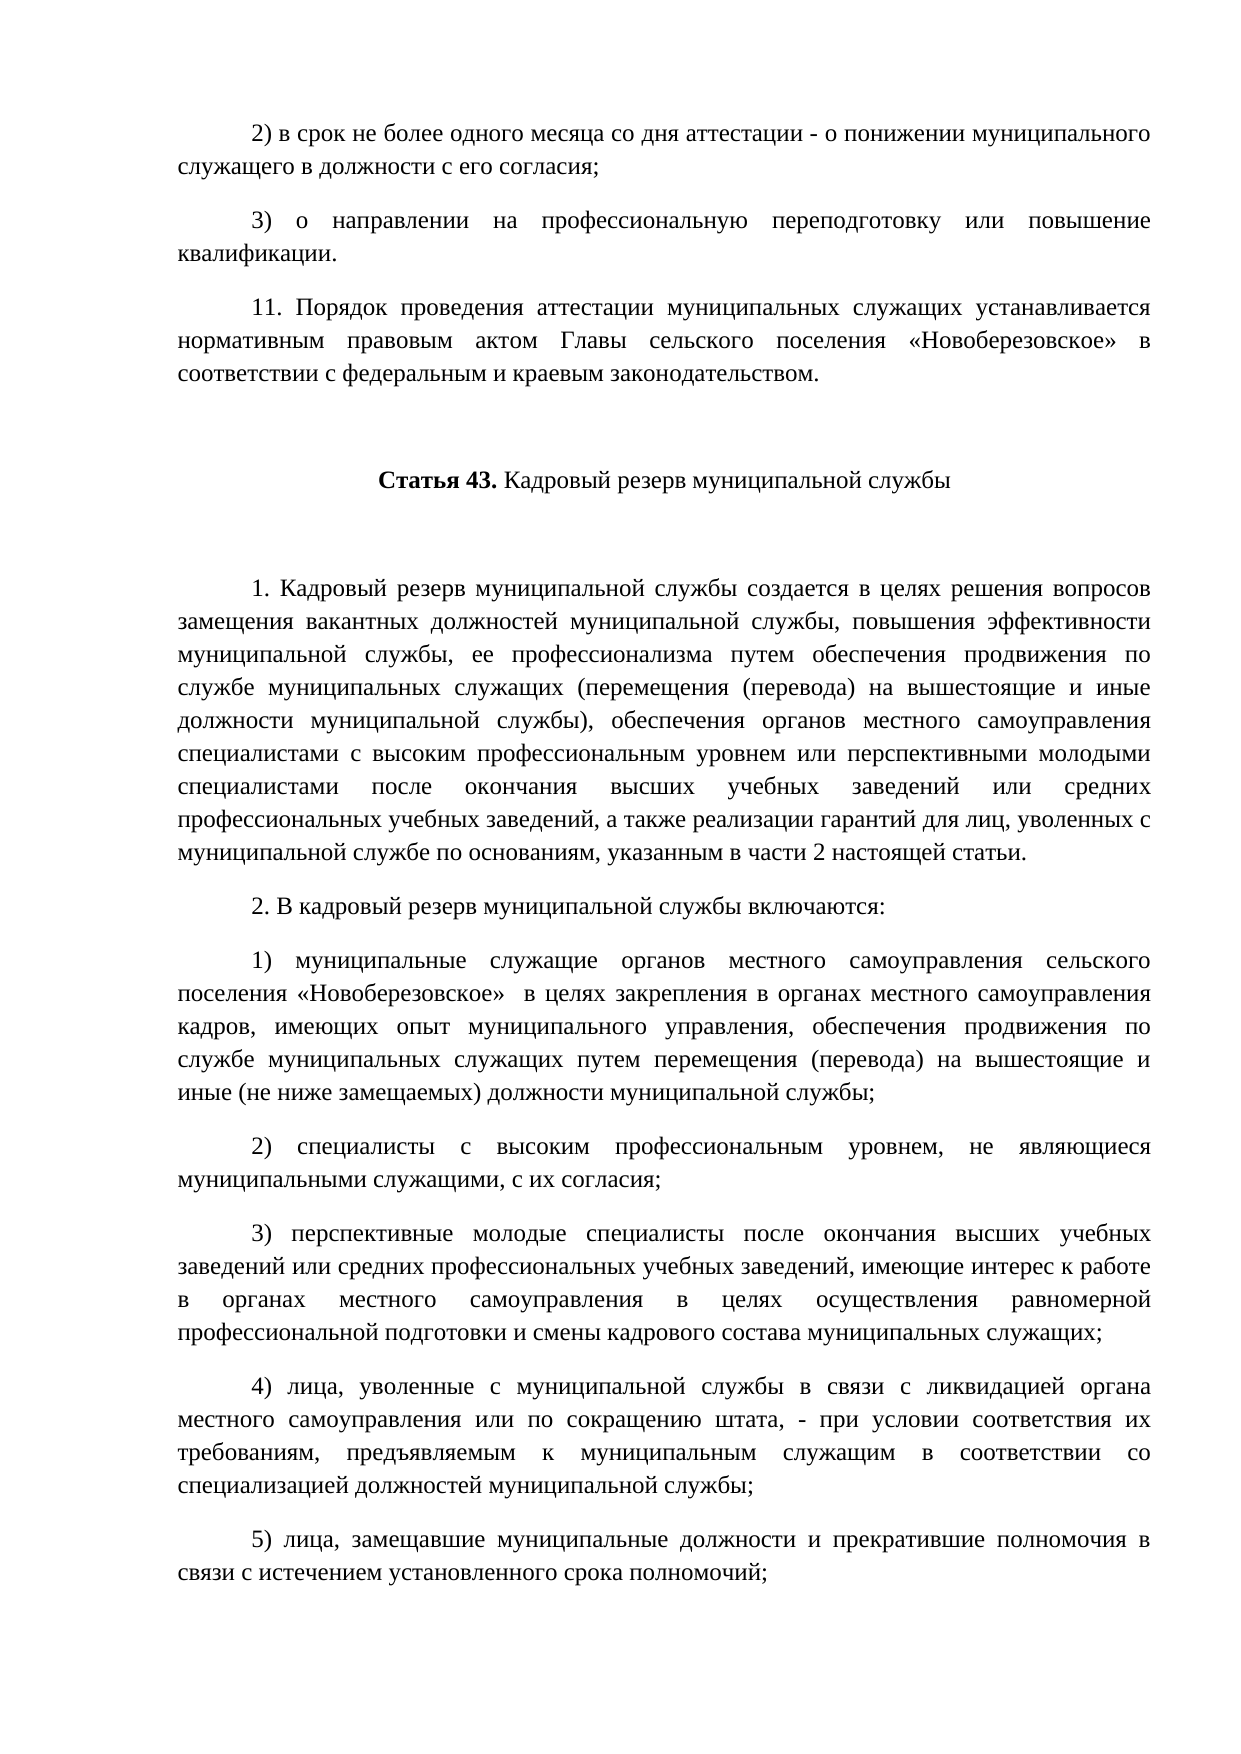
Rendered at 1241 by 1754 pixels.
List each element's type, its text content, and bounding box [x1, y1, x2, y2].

text 2) в срок не более одного месяца со дня аттестации - о понижении муниципального служащего в должности с его согласия; [177, 118, 1152, 180]
text 11. Порядок проведения аттестации муниципальных служащих устанавливается нормативным правовым актом Главы сельского поселения «Новоберезовское» в соответствии с федеральным и краевым законодательством. [177, 292, 1152, 387]
text 5) лица, замещавшие муниципальные должности и прекратившие полномочия в связи с истечением установленного срока полномочий; [177, 1524, 1152, 1586]
text 2. В кадровый резерв муниципальной службы включаются: [177, 891, 1152, 920]
text Статья 43. Кадровый резерв муниципальной службы [177, 466, 1152, 494]
text 1) муниципальные служащие органов местного самоуправления сельского поселения «Новоберезовское» в целях закрепления в органах местного самоуправления кадров, имеющих опыт муниципального управления, обеспечения продвижения по службе муниципальных служащих путем перемещения (перевода) на вышестоящие и иные (не ниже замещаемых) должности муниципальной службы; [177, 945, 1152, 1106]
text 3) о направлении на профессиональную переподготовку или повышение квалификации. [177, 205, 1152, 267]
text 4) лица, уволенные с муниципальной службы в связи с ликвидацией органа местного самоуправления или по сокращению штата, - при условии соответствия их требованиям, предъявляемым к муниципальным служащим в соответствии со специализацией должностей муниципальной службы; [177, 1371, 1152, 1499]
text 1. Кадровый резерв муниципальной службы создается в целях решения вопросов замещения вакантных должностей муниципальной службы, повышения эффективности муниципальной службы, ее профессионализма путем обеспечения продвижения по службе муниципальных служащих (перемещения (перевода) на вышестоящие и иные должности муниципальной службы), обеспечения органов местного самоуправления специалистами с высоким профессиональным уровнем или перспективными молодыми специалистами после окончания высших учебных заведений или средних профессиональных учебных заведений, а также реализации гарантий для лиц, уволенных с муниципальной службе по основаниям, указанным в части 2 настоящей статьи. [177, 573, 1152, 866]
text 2) специалисты с высоким профессиональным уровнем, не являющиеся муниципальными служащими, с их согласия; [177, 1131, 1152, 1193]
text 3) перспективные молодые специалисты после окончания высших учебных заведений или средних профессиональных учебных заведений, имеющие интерес к работе в органах местного самоуправления в целях осуществления равномерной профессиональной подготовки и смены кадрового состава муниципальных служащих; [177, 1218, 1152, 1346]
